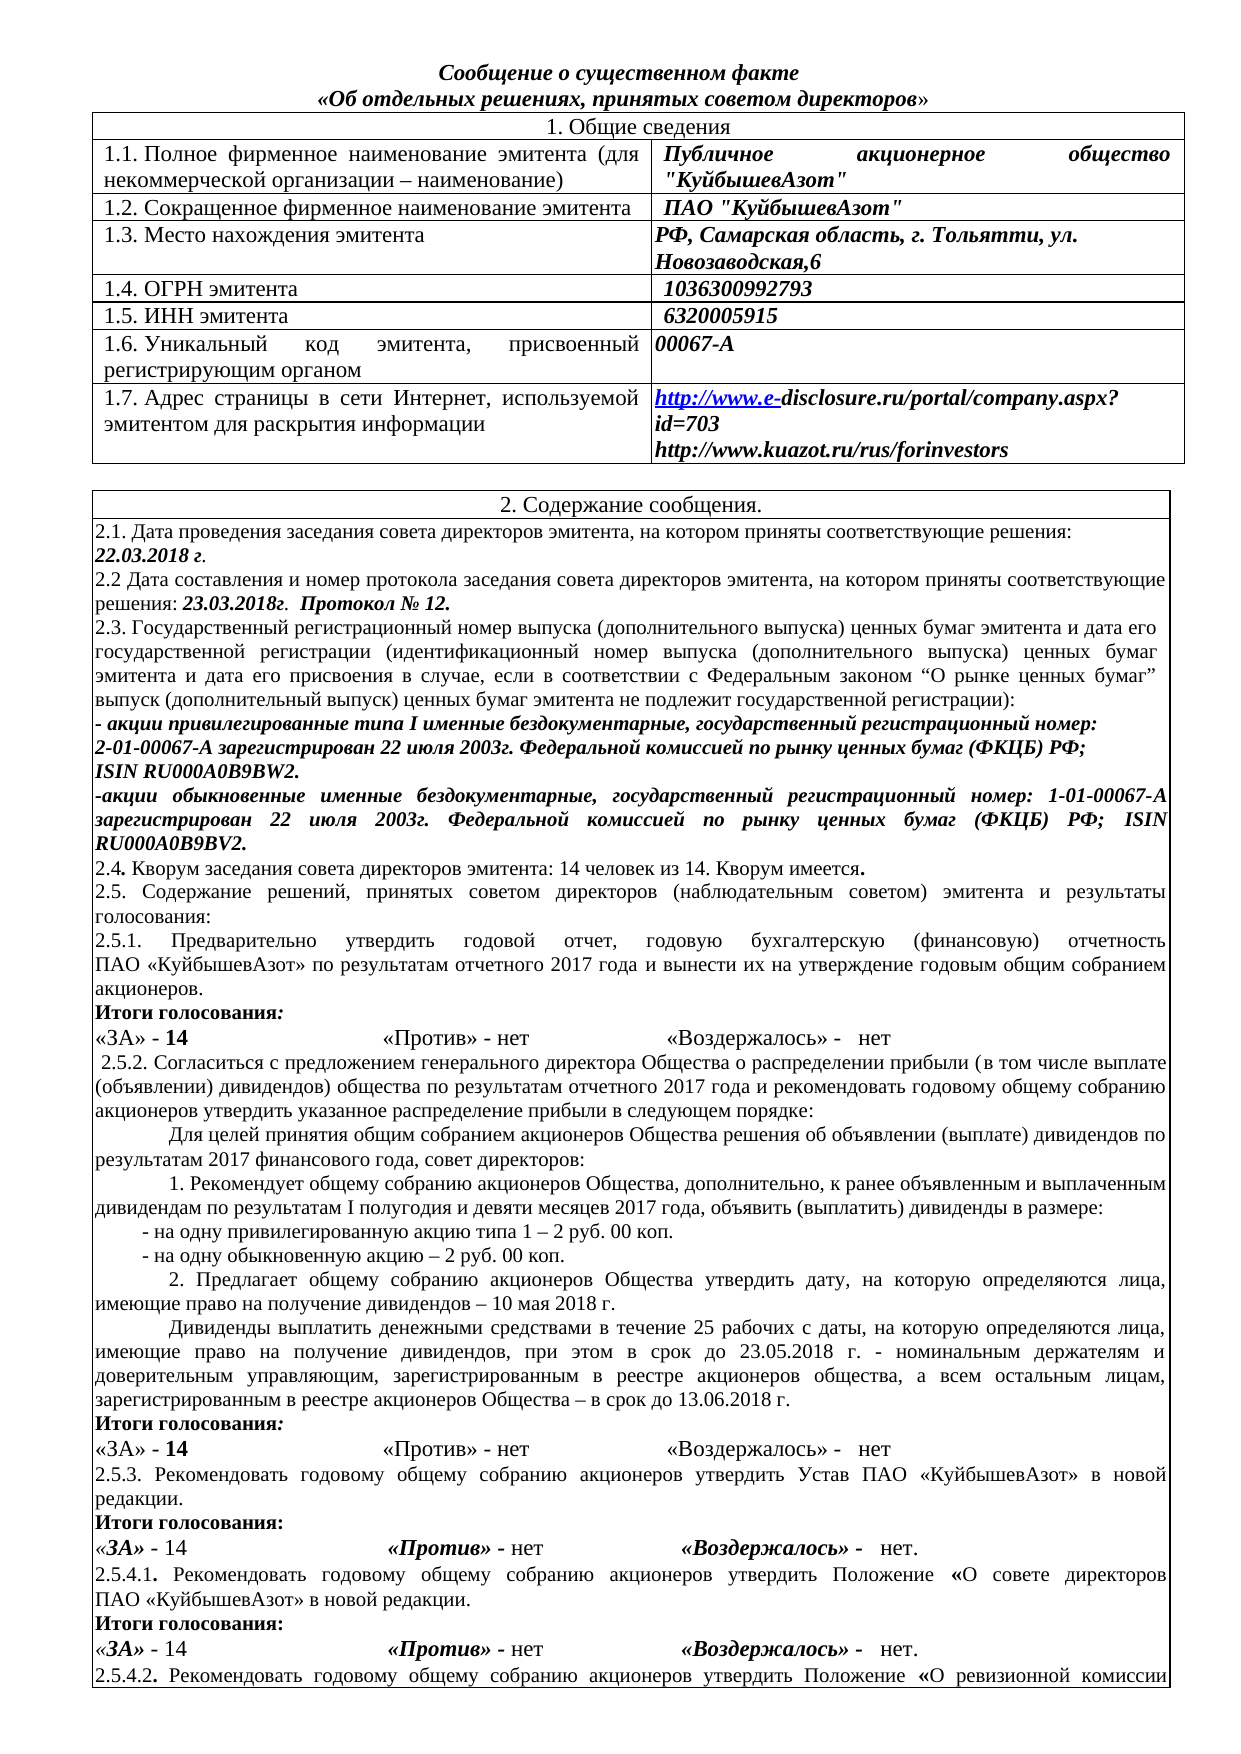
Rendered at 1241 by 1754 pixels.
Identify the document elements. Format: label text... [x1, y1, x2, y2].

table_cell Публичное акционерное общество "КуйбышевАзот" [652, 140, 1184, 193]
table_cell 1.6. Уникальный код эмитента, присвоенный регистрирующим органом [93, 330, 651, 383]
table_cell 1.3. Место нахождения эмитента [93, 221, 651, 274]
table_cell РФ, Самарская область, г. Тольятти, ул. Новозаводская,6 [652, 221, 1184, 274]
table_cell 00067-A [652, 330, 1184, 383]
table_cell 1.2. Сокращенное фирменное наименование эмитента [93, 194, 651, 220]
table_header 1. Общие сведения [93, 113, 1184, 139]
table_cell http://www.e-disclosure.ru/portal/company.aspx?id=703 http://www.kuazot.ru/rus/forinvestors [652, 384, 1184, 463]
table_cell 1.4. ОГРН эмитента [93, 275, 651, 301]
table_cell 1.5. ИНН эмитента [93, 303, 651, 329]
table_cell 1036300992793 [652, 275, 1184, 301]
table_cell 1.1. Полное фирменное наименование эмитента (для некоммерческой организации – наименование) [93, 140, 651, 193]
table_cell ПАО "КуйбышевАзот" [652, 194, 1184, 220]
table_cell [93, 519, 1169, 1687]
table_cell 6320005915 [652, 303, 1184, 329]
text Сообщение о существенном факте [118, 59, 1122, 85]
table_header 2. Содержание сообщения. [93, 491, 1169, 517]
table_cell 1.7. Адрес страницы в сети Интернет, используемой эмитентом для раскрытия информации [93, 384, 651, 463]
text «Об отдельных решениях, принятых советом директоров» [118, 85, 1122, 112]
